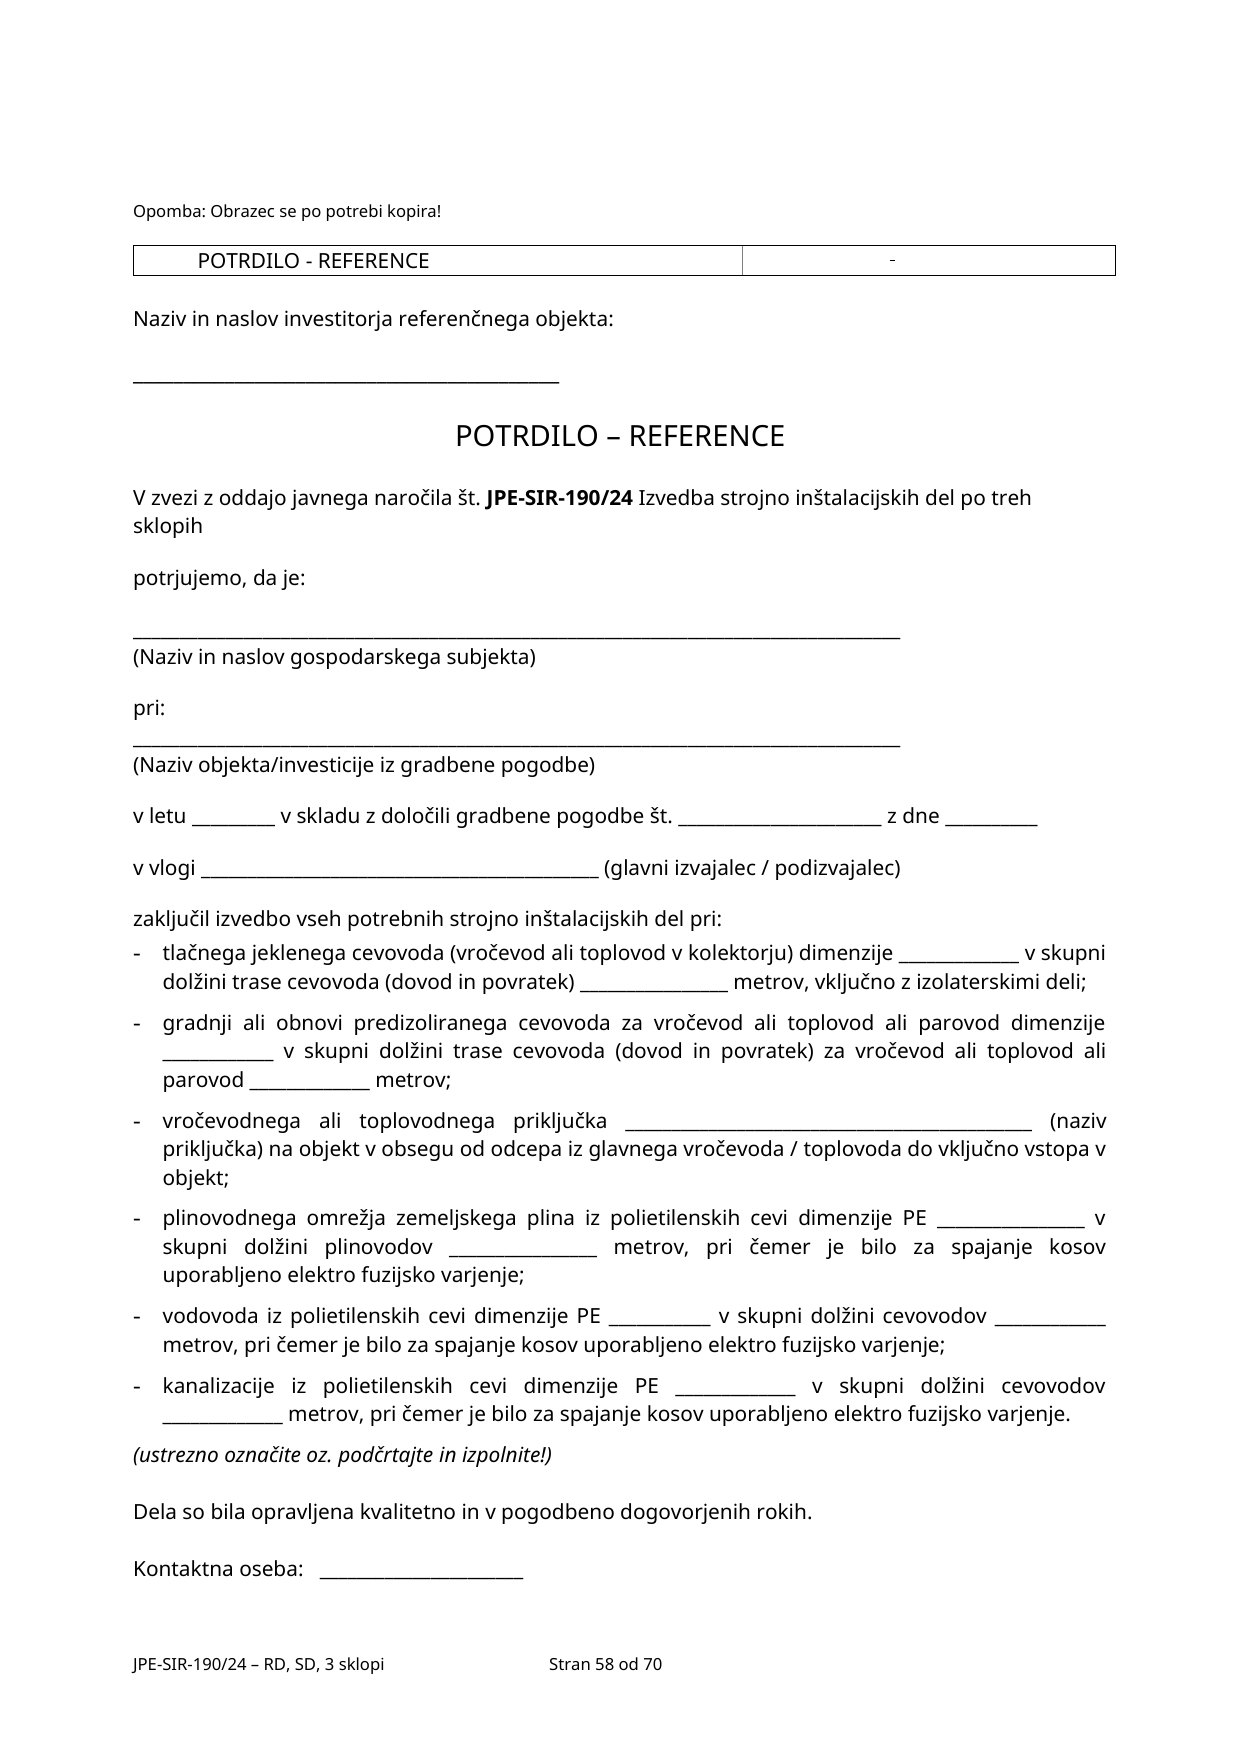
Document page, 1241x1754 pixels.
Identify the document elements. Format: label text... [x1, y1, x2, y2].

list plinovodnega omrežja zemeljskega plina iz polietilenskih cevi dimenzije PE ________________ v skupni dolžini plinovodov ________________ metrov, pri čemer je bilo za spajanje kosov uporabljeno elektro fuzijsko varjenje; [133, 1203, 1107, 1289]
text Dela so bila opravljena kvalitetno in v pogodbeno dogovorjenih rokih. [133, 1497, 1240, 1525]
text __________________________________________ [133, 355, 1107, 387]
list kanalizacije iz polietilenskih cevi dimenzije PE _____________ v skupni dolžini cevovodov _____________ metrov, pri čemer je bilo za spajanje kosov uporabljeno elektro fuzijsko varjenje. [133, 1371, 1107, 1428]
text v vlogi ___________________________________________ (glavni izvajalec / podizvajalec) [133, 853, 1240, 881]
text Kontaktna oseba: ______________________ [133, 1554, 1107, 1582]
table_header [1037, 246, 1115, 275]
text zaključil izvedbo vseh potrebnih strojno inštalacijskih del pri: [133, 904, 1107, 932]
list vodovoda iz polietilenskih cevi dimenzije PE ___________ v skupni dolžini cevovodov ____________ metrov, pri čemer je bilo za spajanje kosov uporabljeno elektro fuzijsko varjenje; [133, 1301, 1107, 1358]
text (Naziv objekta/investicije iz gradbene pogodbe) [133, 750, 1240, 779]
text Naziv in naslov investitorja referenčnega objekta: [133, 304, 1107, 333]
text ___________________________________________________________________________________ [133, 722, 1240, 750]
list vročevodnega ali toplovodnega priključka ____________________________________________ (naziv priključka) na objekt v obsegu od odcepa iz glavnega vročevoda / toplovoda do vključno vstopa v objekt; [133, 1106, 1107, 1191]
text (Naziv in naslov gospodarskega subjekta) [133, 642, 1240, 671]
text potrjujemo, da je: [133, 563, 1107, 591]
text (ustrezno označite oz. podčrtajte in izpolnite!) [133, 1440, 1107, 1468]
text V zvezi z oddajo javnega naročila št. JPE-SIR-190/24 Izvedba strojno inštalacijskih del po treh sklopih [133, 483, 1107, 540]
list tlačnega jeklenega cevovoda (vročevod ali toplovod v kolektorju) dimenzije _____________ v skupni dolžini trase cevovoda (dovod in povratek) ________________ metrov, vključno z izolaterskimi deli; [133, 938, 1107, 995]
text POTRDILO – REFERENCE [133, 415, 1107, 455]
text Opomba: Obrazec se po potrebi kopira! [133, 200, 1107, 223]
text pri: [133, 693, 1240, 722]
table_header [134, 246, 190, 275]
table_header [743, 246, 1037, 275]
table_header POTRDILO - REFERENCE [190, 246, 742, 275]
text ___________________________________________________________________________________ [133, 614, 1107, 642]
text v letu _________ v skladu z določili gradbene pogodbe št. ______________________ z dne __________ [133, 802, 1240, 830]
list gradnji ali obnovi predizoliranega cevovoda za vročevod ali toplovod ali parovod dimenzije ____________ v skupni dolžini trase cevovoda (dovod in povratek) za vročevod ali toplovod ali parovod _____________ metrov; [133, 1008, 1107, 1093]
